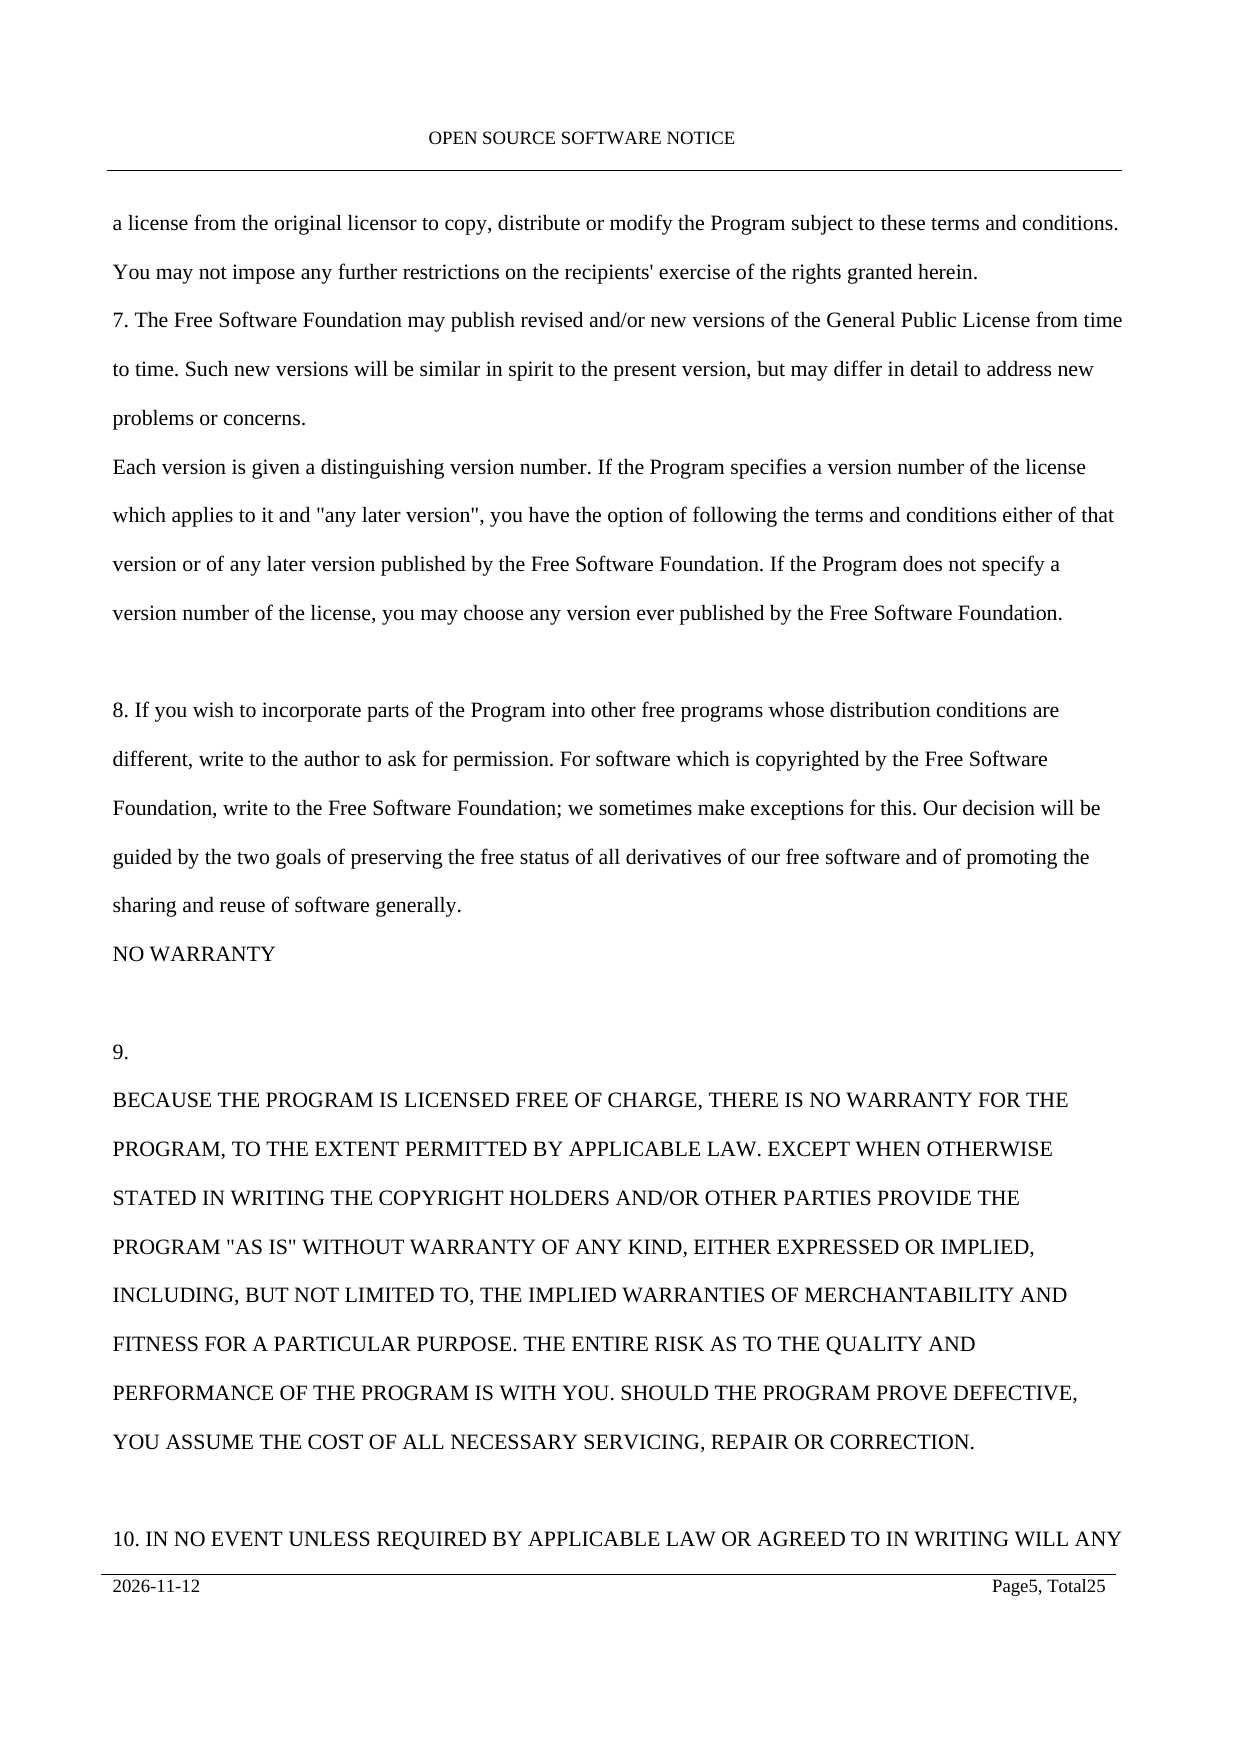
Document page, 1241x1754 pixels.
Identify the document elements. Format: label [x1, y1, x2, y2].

text [112, 206, 1128, 1555]
